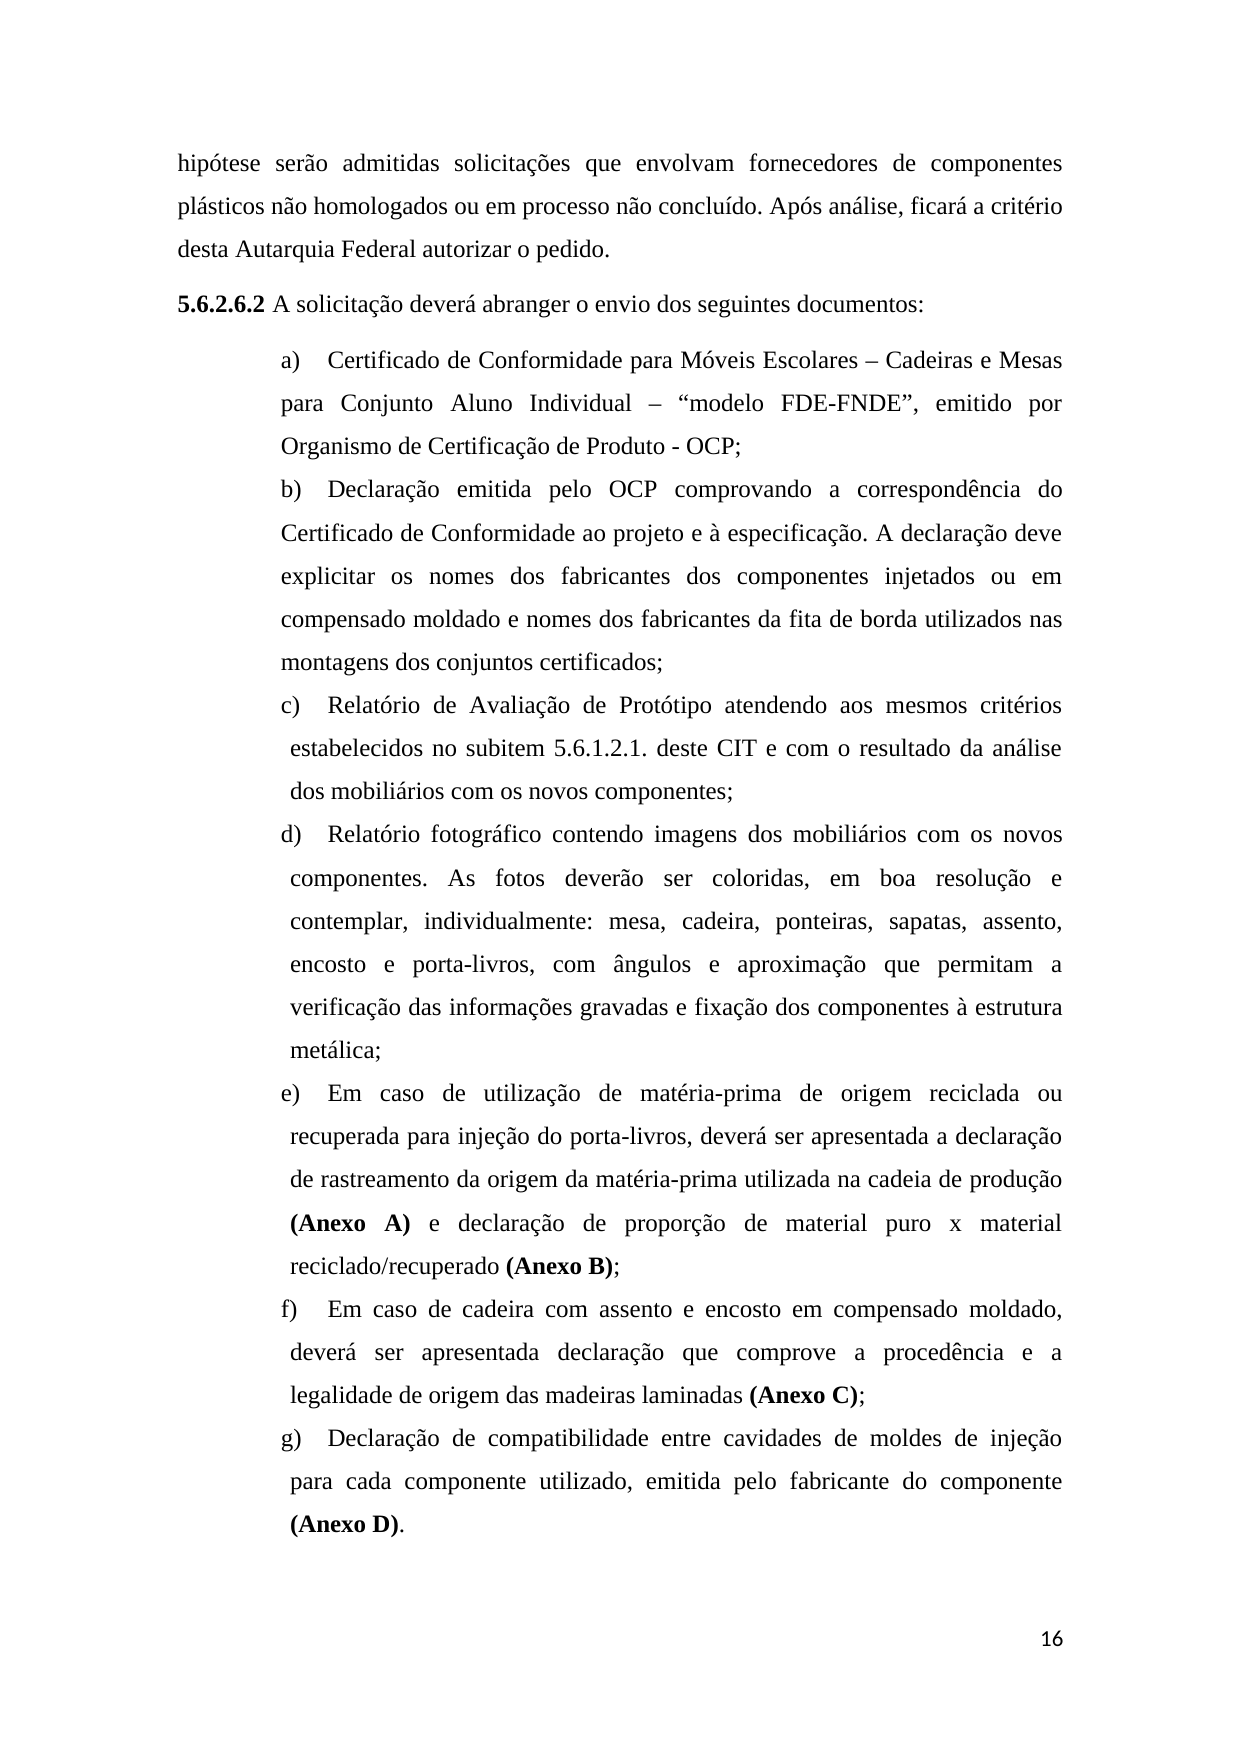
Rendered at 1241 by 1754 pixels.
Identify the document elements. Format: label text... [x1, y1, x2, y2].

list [177, 148, 1063, 263]
list A solicitação deverá abranger o envio dos seguintes documentos: [177, 289, 1063, 318]
list Declaração de compatibilidade entre cavidades de moldes de injeção para cada componente utilizado, emitida pelo fabricante do componente (Anexo D). [281, 1423, 1063, 1538]
list Relatório fotográfico contendo imagens dos mobiliários com os novos componentes. As fotos deverão ser coloridas, em boa resolução e contemplar, individualmente: mesa, cadeira, ponteiras, sapatas, assento, encosto e porta-livros, com ângulos e aproximação que permitam a verificação das informações gravadas e fixação dos componentes à estrutura metálica; [281, 819, 1063, 1064]
list Relatório de Avaliação de Protótipo atendendo aos mesmos critérios estabelecidos no subitem 5.6.1.2.1. deste CIT e com o resultado da análise dos mobiliários com os novos componentes; [281, 690, 1063, 805]
list Em caso de cadeira com assento e encosto em compensado moldado, deverá ser apresentada declaração que comprove a procedência e a legalidade de origem das madeiras laminadas (Anexo C); [281, 1294, 1063, 1409]
list Certificado de Conformidade para Móveis Escolares – Cadeiras e Mesas para Conjunto Aluno Individual – “modelo FDE-FNDE”, emitido por Organismo de Certificação de Produto - OCP; [281, 345, 1063, 460]
list Em caso de utilização de matéria-prima de origem reciclada ou recuperada para injeção do porta-livros, deverá ser apresentada a declaração de rastreamento da origem da matéria-prima utilizada na cadeia de produção (Anexo A) e declaração de proporção de material puro x material reciclado/recuperado (Anexo B); [281, 1078, 1063, 1279]
list Declaração emitida pelo OCP comprovando a correspondência do Certificado de Conformidade ao projeto e à especificação. A declaração deve explicitar os nomes dos fabricantes dos componentes injetados ou em compensado moldado e nomes dos fabricantes da fita de borda utilizados nas montagens dos conjuntos certificados; [281, 474, 1063, 676]
